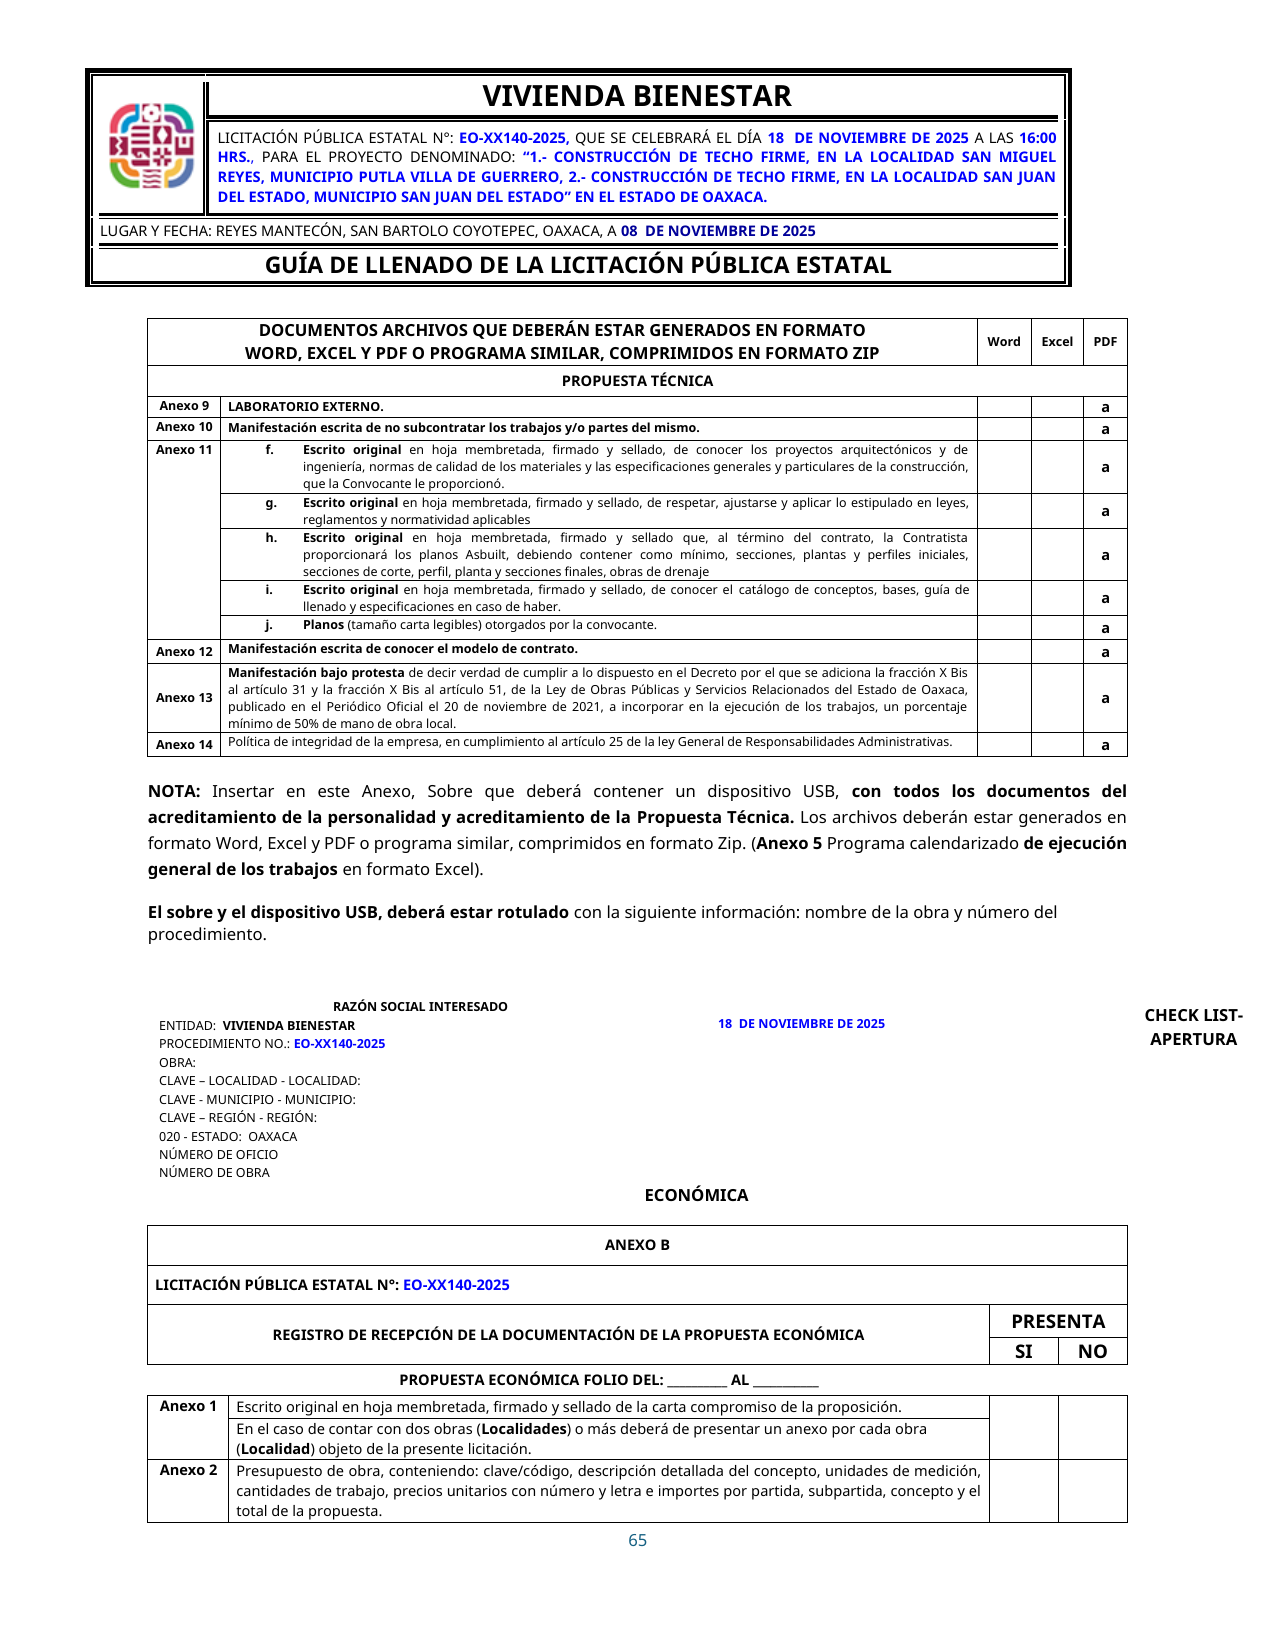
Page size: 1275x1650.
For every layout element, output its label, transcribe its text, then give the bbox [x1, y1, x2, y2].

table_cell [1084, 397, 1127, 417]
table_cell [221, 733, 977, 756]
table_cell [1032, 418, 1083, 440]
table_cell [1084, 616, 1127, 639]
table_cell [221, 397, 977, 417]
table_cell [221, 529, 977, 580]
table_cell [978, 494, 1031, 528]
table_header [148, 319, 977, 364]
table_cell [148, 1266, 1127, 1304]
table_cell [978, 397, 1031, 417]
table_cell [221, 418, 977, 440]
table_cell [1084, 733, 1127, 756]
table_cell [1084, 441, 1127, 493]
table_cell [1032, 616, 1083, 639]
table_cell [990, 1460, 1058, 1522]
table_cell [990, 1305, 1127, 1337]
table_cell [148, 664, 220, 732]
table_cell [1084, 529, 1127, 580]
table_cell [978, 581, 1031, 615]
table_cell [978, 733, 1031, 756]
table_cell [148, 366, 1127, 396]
text CHECK LIST- APERTURA ECONÓMICA [148, 1003, 1245, 1206]
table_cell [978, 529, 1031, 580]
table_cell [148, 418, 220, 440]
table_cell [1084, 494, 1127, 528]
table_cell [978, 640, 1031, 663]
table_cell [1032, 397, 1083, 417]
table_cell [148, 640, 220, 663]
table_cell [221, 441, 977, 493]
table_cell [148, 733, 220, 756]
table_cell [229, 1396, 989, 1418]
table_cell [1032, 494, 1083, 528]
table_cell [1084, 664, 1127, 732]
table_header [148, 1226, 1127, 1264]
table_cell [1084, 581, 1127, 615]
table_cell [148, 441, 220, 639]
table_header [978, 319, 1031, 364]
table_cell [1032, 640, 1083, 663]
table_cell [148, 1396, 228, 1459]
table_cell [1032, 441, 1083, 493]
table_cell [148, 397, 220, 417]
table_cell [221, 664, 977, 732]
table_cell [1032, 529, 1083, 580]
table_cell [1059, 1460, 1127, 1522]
picture [98, 95, 203, 194]
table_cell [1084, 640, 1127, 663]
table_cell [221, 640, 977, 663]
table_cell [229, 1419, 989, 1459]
text El sobre y el dispositivo USB, deberá estar rotulado con la siguiente información: nombre de la obra y número del procedimiento. [148, 900, 1127, 946]
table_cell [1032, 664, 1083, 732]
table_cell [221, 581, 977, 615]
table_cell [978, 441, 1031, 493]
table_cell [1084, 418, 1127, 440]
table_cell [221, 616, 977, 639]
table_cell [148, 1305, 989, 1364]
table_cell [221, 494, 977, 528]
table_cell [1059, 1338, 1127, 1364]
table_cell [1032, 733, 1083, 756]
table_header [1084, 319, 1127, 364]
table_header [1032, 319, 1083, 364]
text NOTA: Insertar en este Anexo, Sobre que deberá contener un dispositivo USB, con todos los documentos del acreditamiento de la personalidad y acreditamiento de la Propuesta Técnica. Los archivos deberán estar generados en formato Word, Excel y PDF o programa similar, comprimidos en formato Zip. (Anexo 5 Programa calendarizado de ejecución general de los trabajos en formato Excel). [148, 779, 1127, 880]
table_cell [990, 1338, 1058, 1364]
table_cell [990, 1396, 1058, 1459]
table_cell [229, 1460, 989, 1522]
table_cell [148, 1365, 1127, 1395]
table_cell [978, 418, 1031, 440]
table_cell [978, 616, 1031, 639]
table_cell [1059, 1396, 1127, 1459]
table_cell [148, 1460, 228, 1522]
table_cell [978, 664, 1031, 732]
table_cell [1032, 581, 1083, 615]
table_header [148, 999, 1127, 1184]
